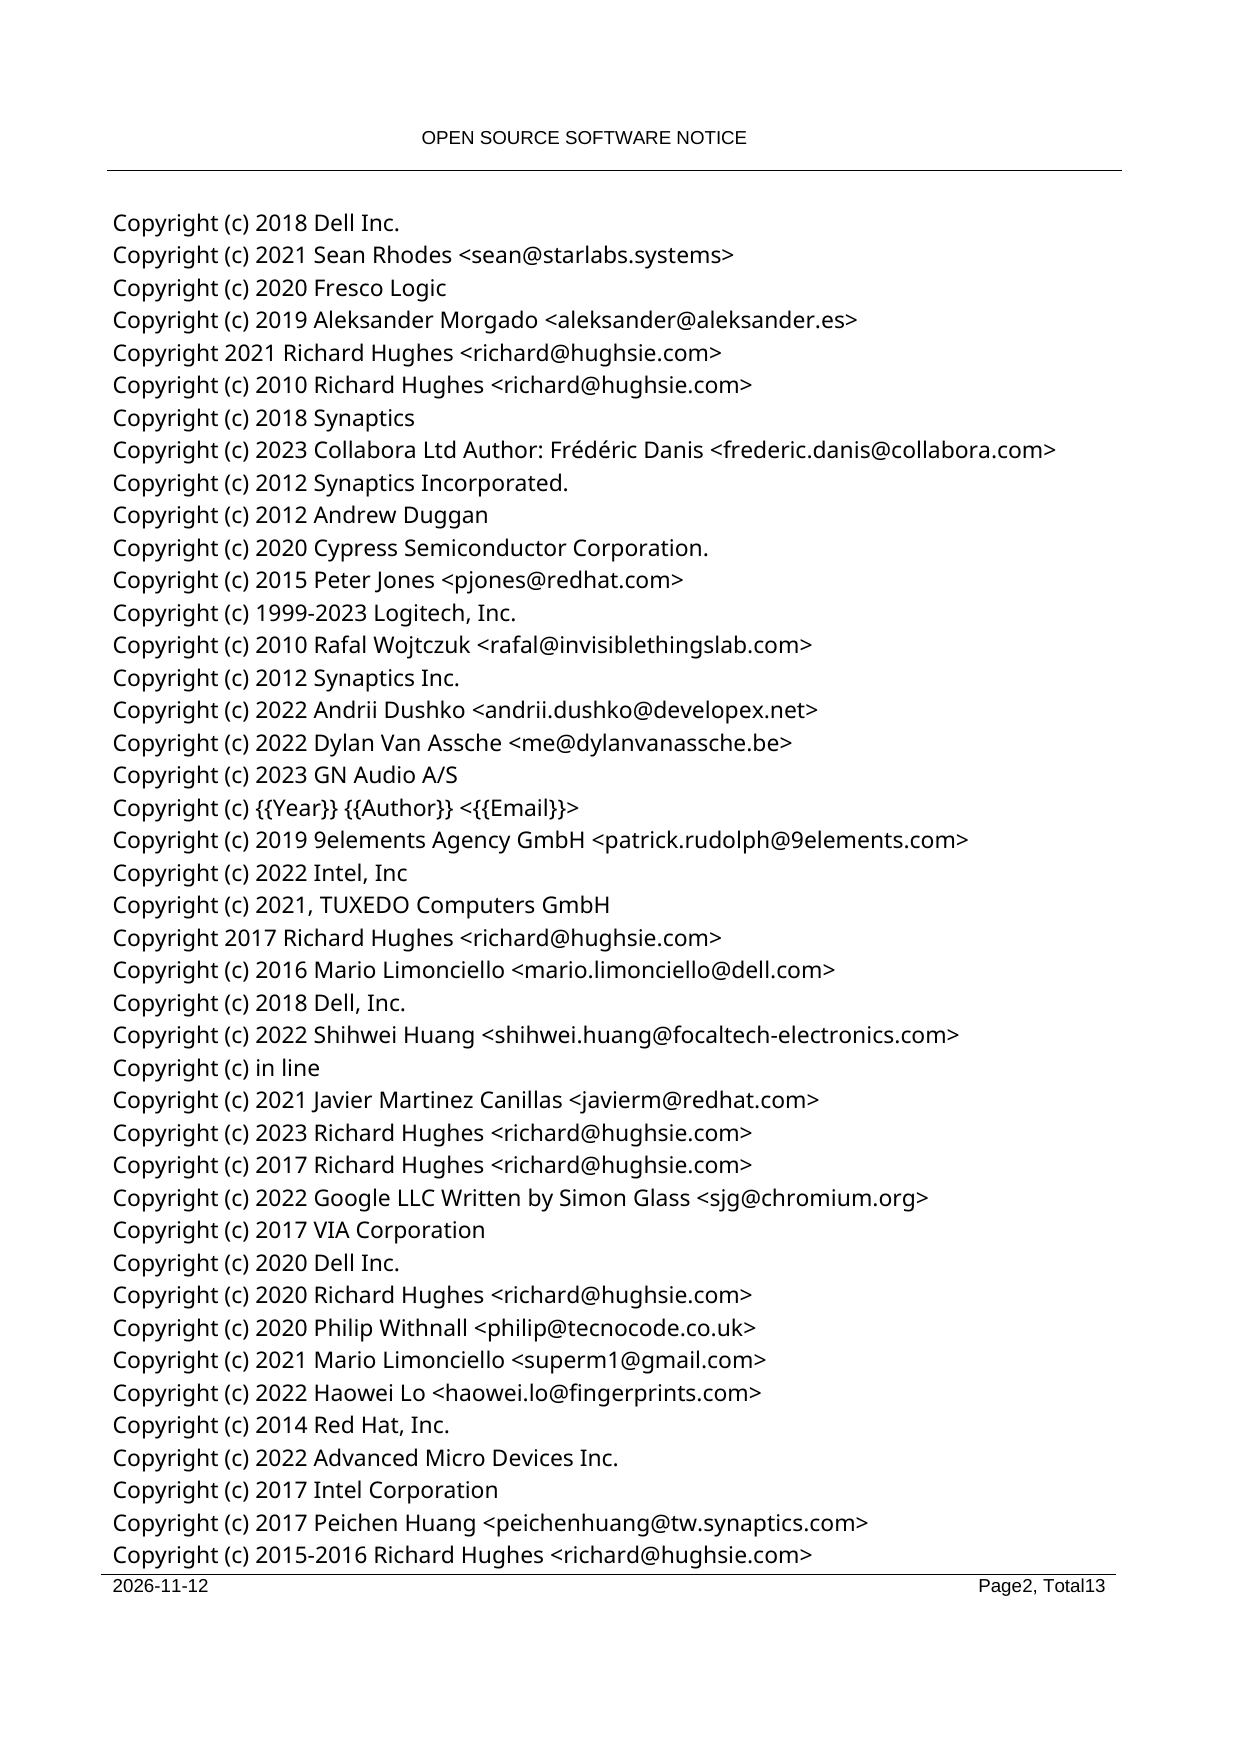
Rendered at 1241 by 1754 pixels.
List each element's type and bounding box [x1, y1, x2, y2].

text [112, 206, 1128, 1571]
